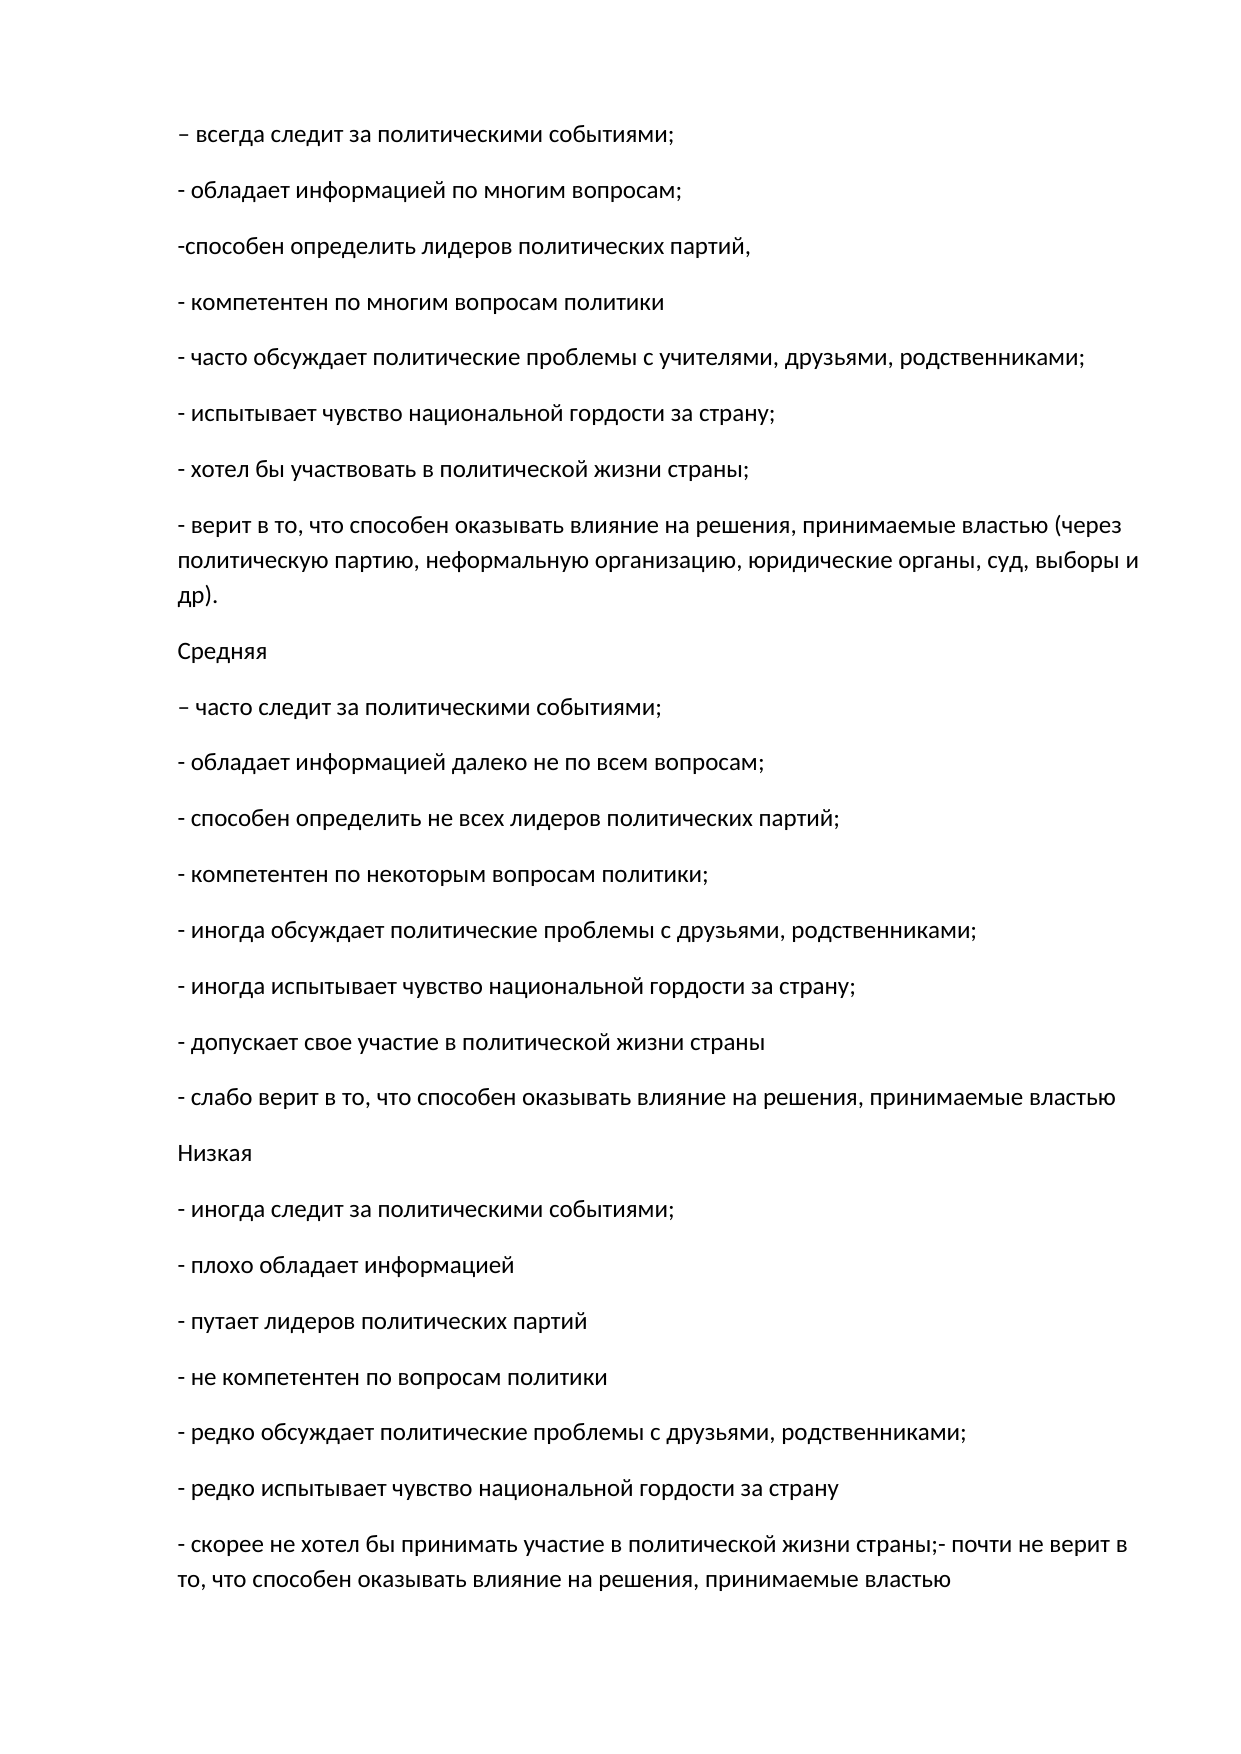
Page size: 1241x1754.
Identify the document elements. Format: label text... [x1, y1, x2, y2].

text - испытывает чувство национальной гордости за страну; [177, 397, 1152, 428]
text - иногда испытывает чувство национальной гордости за страну; [177, 970, 1152, 1000]
text - допускает свое участие в политической жизни страны [177, 1026, 1152, 1056]
text - обладает информацией по многим вопросам; [177, 174, 1152, 204]
text - верит в то, что способен оказывать влияние на решения, принимаемые властью (через полити­ческую партию, неформальную организацию, юридичес­кие органы, суд, выборы и др). [177, 509, 1152, 609]
text -способен определить лидеров политических партий, [177, 230, 1152, 260]
text - редко испытывает чувство национальной гордости за страну [177, 1472, 1152, 1503]
text - скорее не хотел бы принимать участие в политической жизни страны;- почти не верит в то, что способен оказывать влияние на решения, принимаемые властью [177, 1528, 1152, 1594]
text - иногда обсуждает политические проблемы с друзьями, родственниками; [177, 914, 1152, 944]
text - иногда следит за политическими событиями; [177, 1193, 1152, 1224]
text - способен определить не всех лидеров политических партий; [177, 802, 1152, 833]
text - часто обсуждает политические проблемы с учителями, друзьями, родственниками; [177, 341, 1152, 372]
text - компетентен по некоторым вопросам политики; [177, 858, 1152, 889]
text - путает лидеров политических партий [177, 1305, 1152, 1335]
text - компетентен по многим вопросам политики [177, 286, 1152, 316]
text - плохо обладает информацией [177, 1249, 1152, 1279]
text - не компетентен по вопросам политики [177, 1361, 1152, 1391]
text - обладает информацией далеко не по всем вопросам; [177, 746, 1152, 777]
text - хотел бы участвовать в политической жизни страны; [177, 453, 1152, 484]
text - слабо верит в то, что способен оказывать влияние на решения, принимаемые властью [177, 1081, 1152, 1112]
text - редко обсуждает политические проблемы с друзьями, родственниками; [177, 1416, 1152, 1447]
text Средняя [177, 635, 1152, 665]
text Низкая [177, 1137, 1152, 1168]
text – всегда следит за политическими событиями; [177, 118, 1152, 149]
text – часто следит за политическими событиями; [177, 691, 1152, 721]
